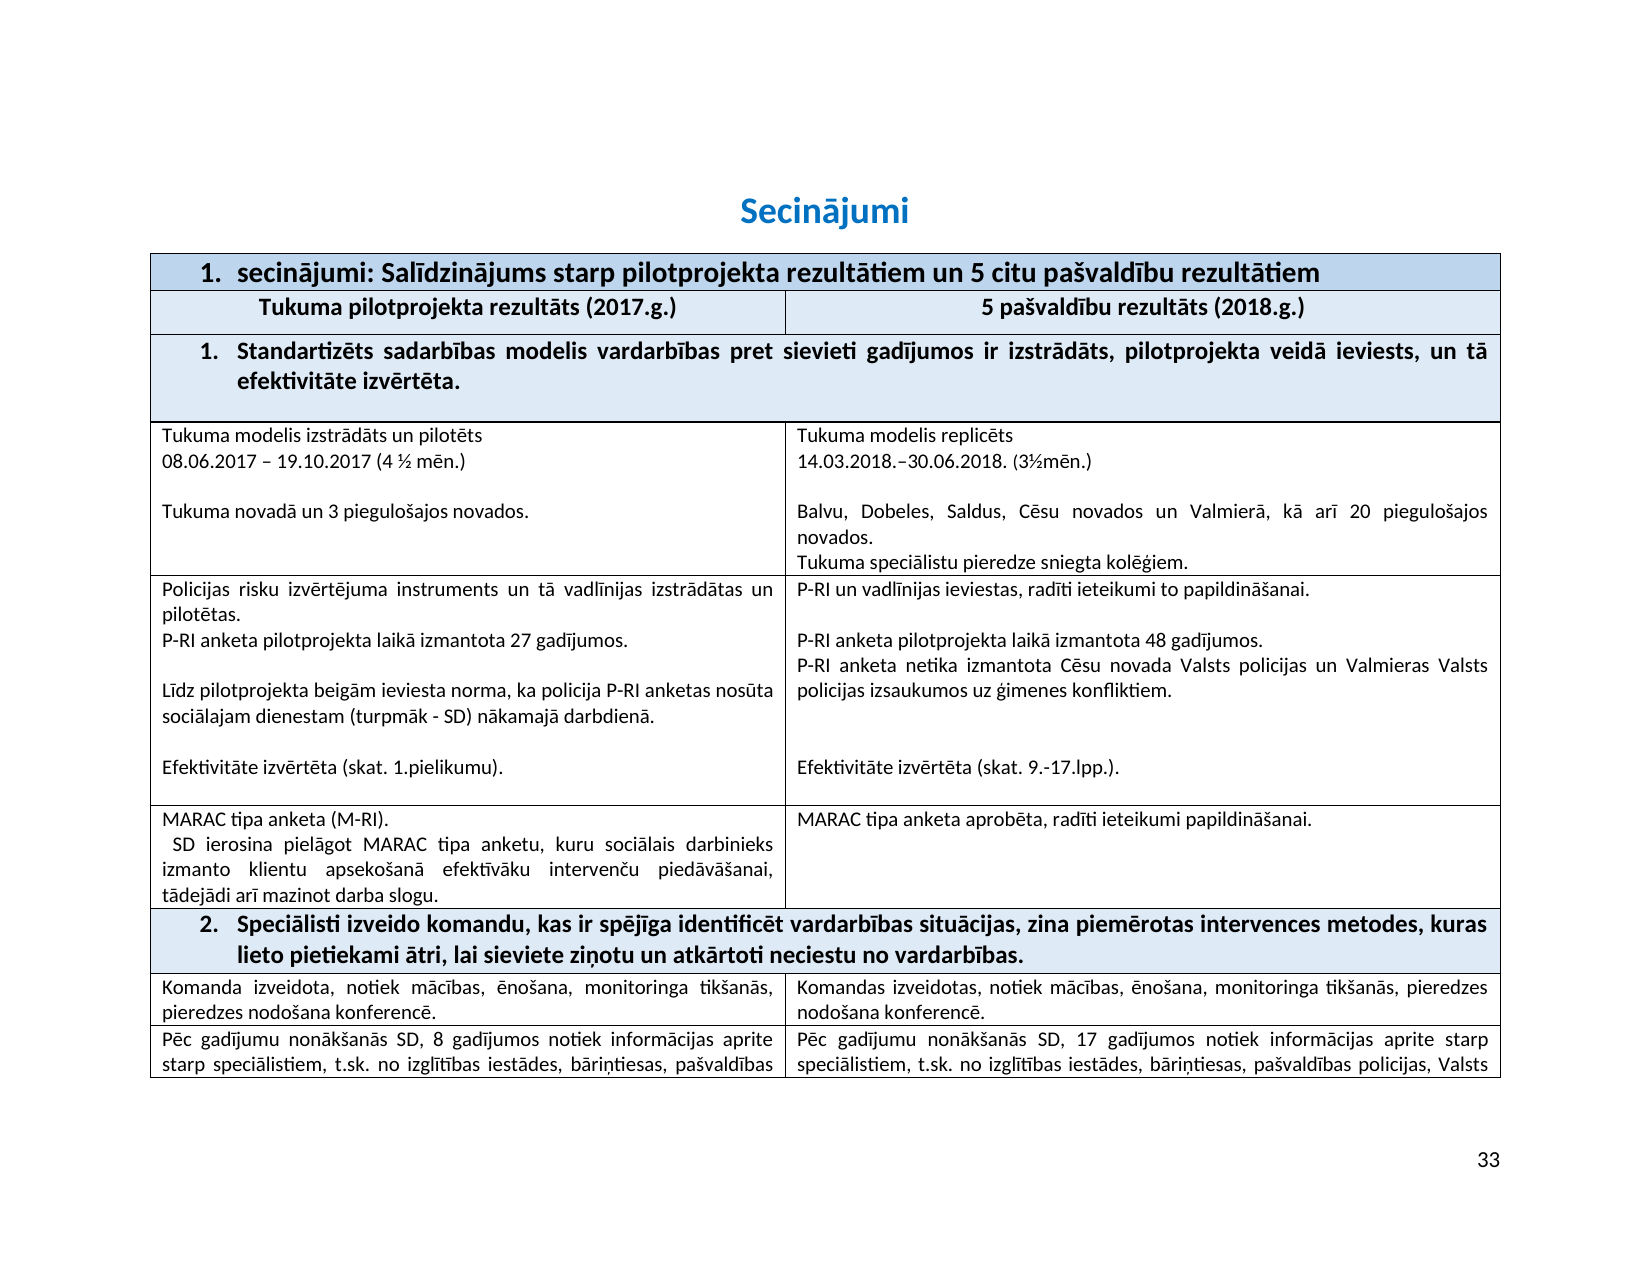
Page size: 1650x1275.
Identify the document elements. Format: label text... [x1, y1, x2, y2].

table_header secinājumi: Salīdzinājums starp pilotprojekta rezultātiem un 5 citu pašvaldību rezultātiem [151, 254, 1500, 290]
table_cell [151, 1026, 785, 1077]
table_cell Speciālisti izveido komandu, kas ir spējīga identificēt vardarbības situācijas, zina piemērotas intervences metodes, kuras lieto pietiekami ātri, lai sieviete ziņotu un atkārtoti neciestu no vardarbības. [151, 909, 1500, 973]
table_cell MARAC tipa anketa (M-RI). SD ierosina pielāgot MARAC tipa anketu, kuru sociālais darbinieks izmanto klientu apsekošanā efektīvāku intervenču piedāvāšanai, tādejādi arī mazinot darba slogu. [151, 806, 785, 907]
table_cell Komanda izveidota, notiek mācības, ēnošana, monitoringa tikšanās, pieredzes nodošana konferencē. [151, 974, 785, 1025]
table_cell Tukuma modelis replicēts 14.03.2018.–30.06.2018. (3½mēn.) Balvu, Dobeles, Saldus, Cēsu novados un Valmierā, kā arī 20 piegulošajos novados. Tukuma speciālistu pieredze sniegta kolēģiem. [786, 423, 1500, 575]
table_cell Policijas risku izvērtējuma instruments un tā vadlīnijas izstrādātas un pilotētas. P-RI anketa pilotprojekta laikā izmantota 27 gadījumos. Līdz pilotprojekta beigām ieviesta norma, ka policija P-RI anketas nosūta sociālajam dienestam (turpmāk - SD) nākamajā darbdienā. Efektivitāte izvērtēta (skat. 1.pielikumu). [151, 576, 785, 805]
text Secinājumi [150, 187, 1500, 233]
table_cell MARAC tipa anketa aprobēta, radīti ieteikumi papildināšanai. [786, 806, 1500, 907]
table_cell P-RI un vadlīnijas ieviestas, radīti ieteikumi to papildināšanai. P-RI anketa pilotprojekta laikā izmantota 48 gadījumos. P-RI anketa netika izmantota Cēsu novada Valsts policijas un Valmieras Valsts policijas izsaukumos uz ģimenes konfliktiem. Efektivitāte izvērtēta (skat. 9.-17.lpp.). [786, 576, 1500, 805]
table_cell 5 pašvaldību rezultāts (2018.g.) [786, 291, 1500, 334]
table_cell Standartizēts sadarbības modelis vardarbības pret sievieti gadījumos ir izstrādāts, pilotprojekta veidā ieviests, un tā efektivitāte izvērtēta. [151, 335, 1500, 421]
table_cell Tukuma pilotprojekta rezultāts (2017.g.) [151, 291, 785, 334]
table_cell Komandas izveidotas, notiek mācības, ēnošana, monitoringa tikšanās, pieredzes nodošana konferencē. [786, 974, 1500, 1025]
table_cell Tukuma modelis izstrādāts un pilotēts 08.06.2017 – 19.10.2017 (4 ½ mēn.) Tukuma novadā un 3 piegulošajos novados. [151, 423, 785, 575]
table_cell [786, 1026, 1500, 1077]
